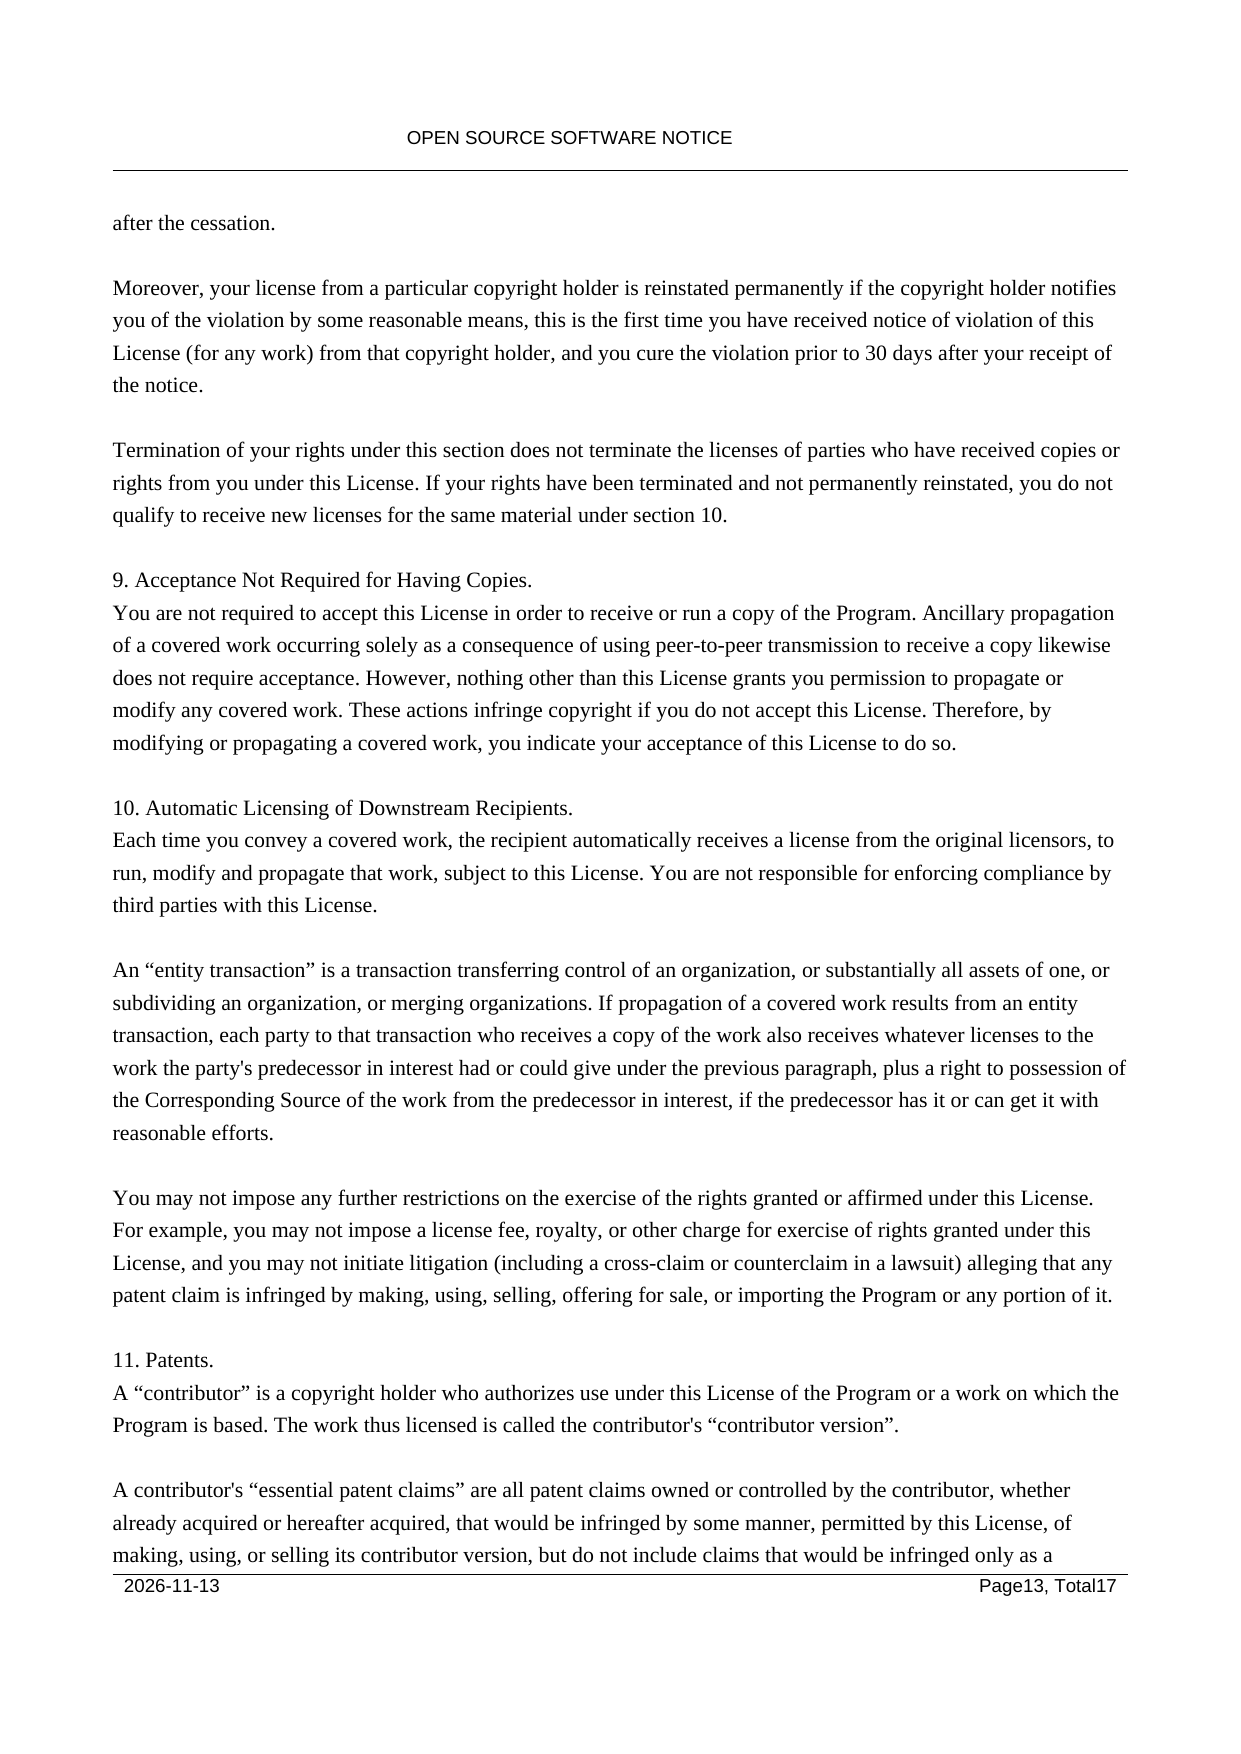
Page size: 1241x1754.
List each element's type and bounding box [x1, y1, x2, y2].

text [112, 206, 1128, 1571]
